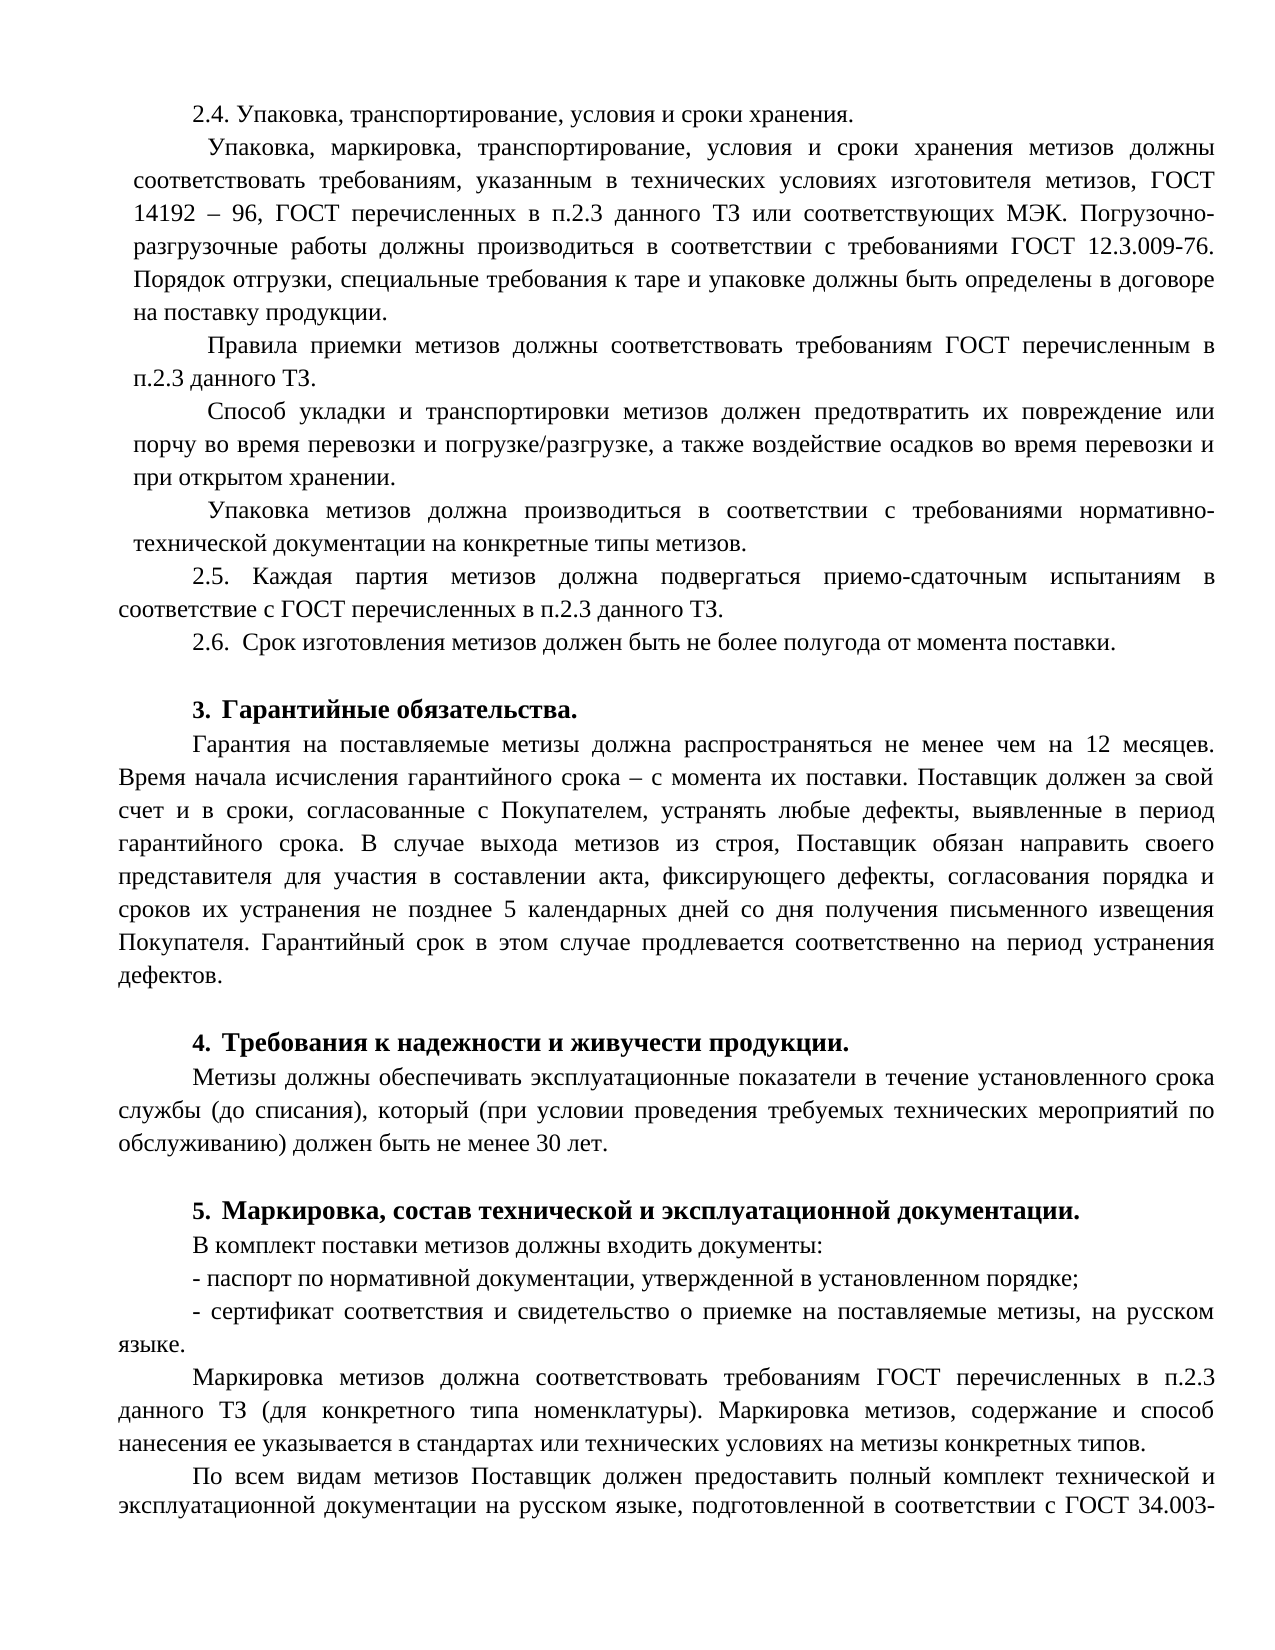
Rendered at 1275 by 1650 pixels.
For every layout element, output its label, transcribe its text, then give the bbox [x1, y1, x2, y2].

text - паспорт по нормативной документации, утвержденной в установленном порядке; [118, 1263, 1216, 1292]
text Упаковка метизов должна производиться в соответствии с требованиями нормативно-технической документации на конкретные типы метизов. [133, 495, 1216, 557]
text 2.4. Упаковка, транспортирование, условия и сроки хранения. [118, 99, 1216, 128]
list Маркировка, состав технической и эксплуатационной документации. [192, 1194, 1216, 1225]
text Упаковка, маркировка, транспортирование, условия и сроки хранения метизов должны соответствовать требованиям, указанным в технических условиях изготовителя метизов, ГОСТ 14192 – 96, ГОСТ перечисленных в п.2.3 данного ТЗ или соответствующих МЭК. Погрузочно-разгрузочные работы должны производиться в соответствии с требованиями ГОСТ 12.3.009-76. Порядок отгрузки, специальные требования к таре и упаковке должны быть определены в договоре на поставку продукции. [133, 132, 1216, 326]
text В комплект поставки метизов должны входить документы: [118, 1230, 1216, 1259]
text 2.6. Срок изготовления метизов должен быть не более полугода от момента поставки. [118, 627, 1216, 656]
list Требования к надежности и живучести продукции. [192, 1026, 1216, 1057]
list Маркировка метизов должна соответствовать требованиям ГОСТ перечисленных в п.2.3 данного ТЗ (для конкретного типа номенклатуры). Маркировка метизов, содержание и способ нанесения ее указывается в стандартах или технических условиях на метизы конкретных типов. [118, 1362, 1216, 1457]
text Правила приемки метизов должны соответствовать требованиям ГОСТ перечисленным в п.2.3 данного ТЗ. [133, 330, 1216, 392]
text 2.5. Каждая партия метизов должна подвергаться приемо-сдаточным испытаниям в соответствие с ГОСТ перечисленных в п.2.3 данного ТЗ. [118, 561, 1216, 623]
text Способ укладки и транспортировки метизов должен предотвратить их повреждение или порчу во время перевозки и погрузке/разгрузке, а также воздействие осадков во время перевозки и при открытом хранении. [133, 396, 1216, 491]
list Метизы должны обеспечивать эксплуатационные показатели в течение установленного срока службы (до списания), который (при условии проведения требуемых технических мероприятий по обслуживанию) должен быть не менее 30 лет. [118, 1062, 1216, 1157]
text - сертификат соответствия и свидетельство о приемке на поставляемые метизы, на русском языке. [118, 1296, 1216, 1358]
list Гарантийные обязательства. [192, 693, 1216, 724]
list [118, 1461, 1216, 1518]
list Гарантия на поставляемые метизы должна распространяться не менее чем на 12 месяцев. Время начала исчисления гарантийного срока – с момента их поставки. Поставщик должен за свой счет и в сроки, согласованные с Покупателем, устранять любые дефекты, выявленные в период гарантийного срока. В случае выхода метизов из строя, Поставщик обязан направить своего представителя для участия в составлении акта, фиксирующего дефекты, согласования порядка и сроков их устранения не позднее 5 календарных дней со дня получения письменного извещения Покупателя. Гарантийный срок в этом случае продлевается соответственно на период устранения дефектов. [118, 729, 1216, 989]
